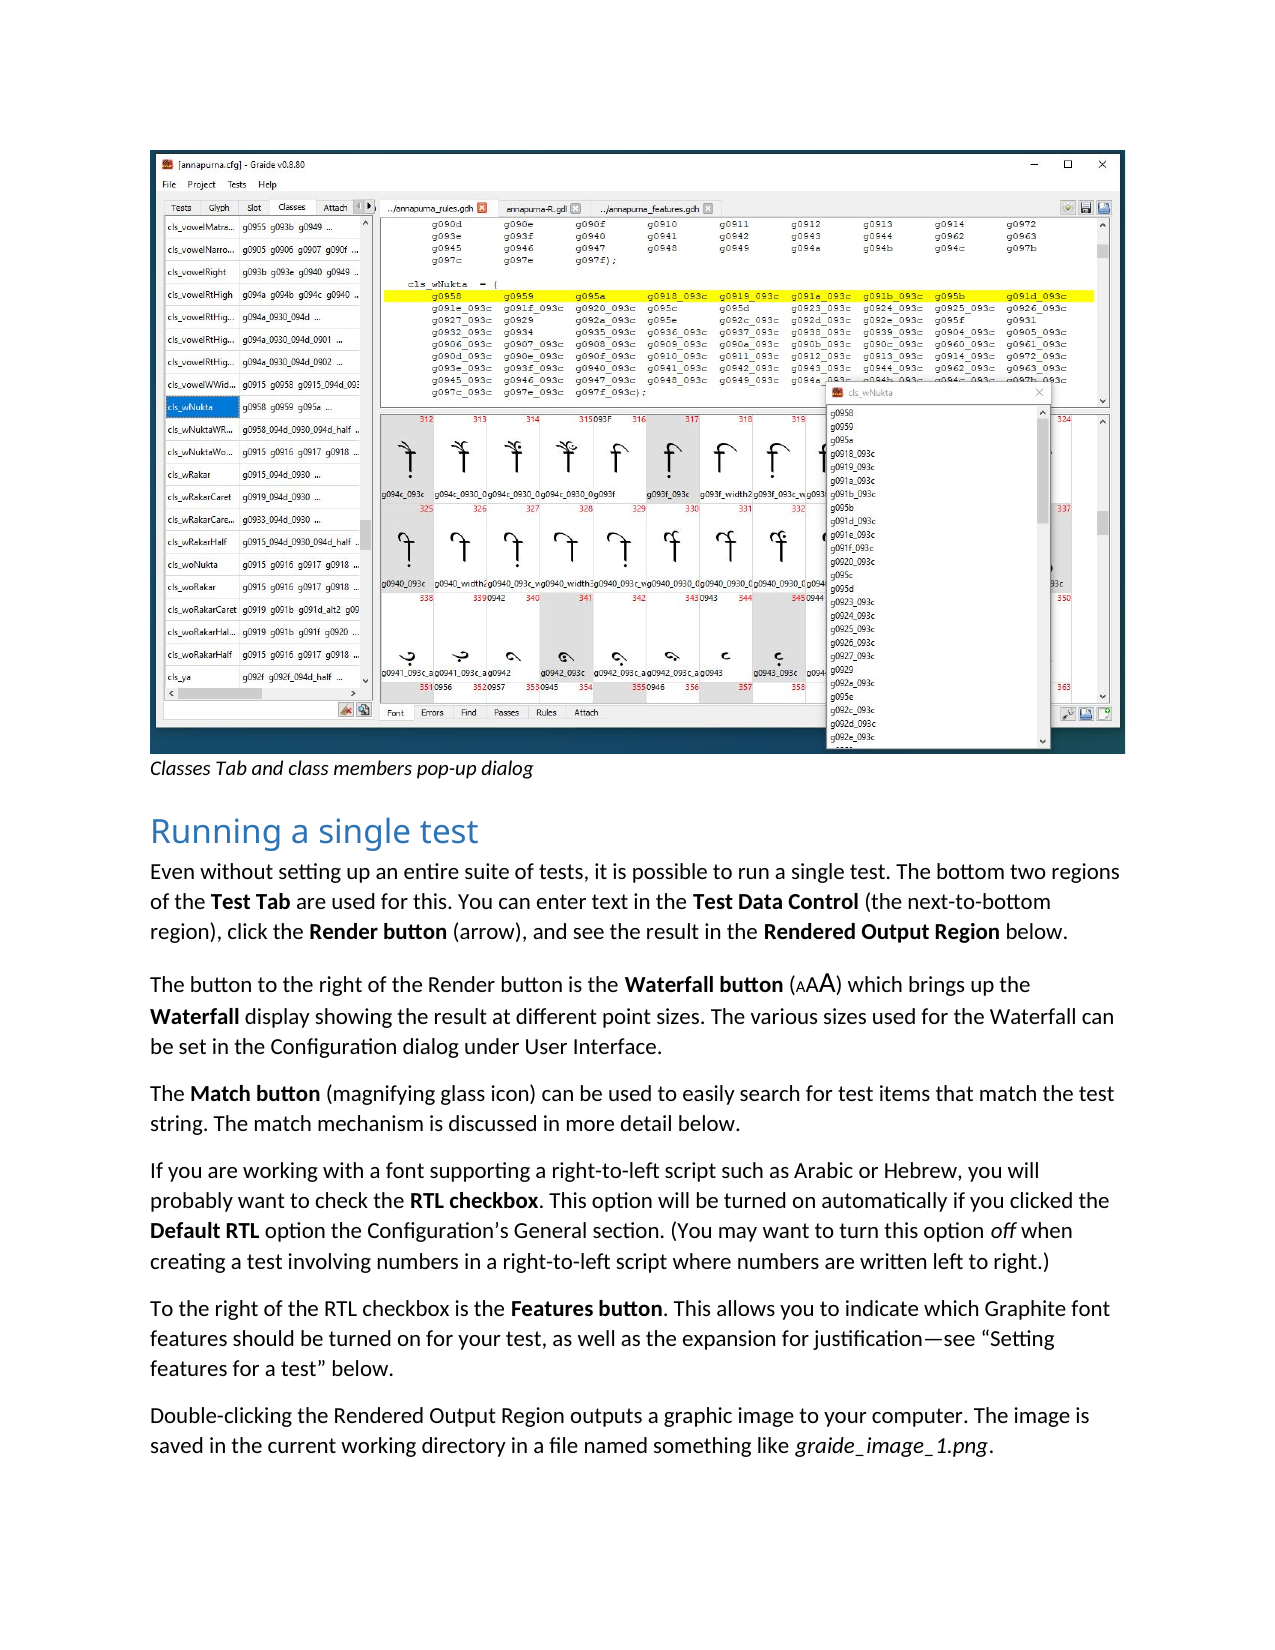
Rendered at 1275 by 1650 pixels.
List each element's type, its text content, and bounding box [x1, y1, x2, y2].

text To the right of the RTL checkbox is the Features button. This allows you to indicate which Graphite font features should be turned on for your test, as well as the expansion for justification—see “Setting features for a test” below. [150, 1294, 1125, 1382]
picture [150, 150, 1125, 754]
text The button to the right of the Render button is the Waterfall button (AAA) which brings up the Waterfall display showing the result at different point sizes. The various sizes used for the Waterfall can be set in the Configuration dialog under User Interface. [150, 964, 1125, 1060]
text Double-clicking the Rendered Output Region outputs a graphic image to your computer. The image is saved in the current working directory in a file named something like graide_image_1.png. [150, 1401, 1125, 1459]
text If you are working with a font supporting a right-to-left script such as Arabic or Hebrew, you will probably want to check the RTL checkbox. This option will be turned on automatically if you clicked the Default RTL option the Configuration’s General section. (You may want to turn this option off when creating a test involving numbers in a right-to-left script where numbers are written left to right.) [150, 1156, 1125, 1275]
text Even without setting up an entire suite of tests, it is possible to run a single test. The bottom two regions of the Test Tab are used for this. You can enter text in the Test Data Control (the next-to-bottom region), click the Render button (arrow), and see the result in the Rendered Output Region below. [150, 857, 1125, 945]
text Classes Tab and class members pop-up dialog [150, 756, 1125, 781]
text The Match button (magnifying glass icon) can be used to easily search for test items that match the test string. The match mechanism is discussed in more detail below. [150, 1079, 1125, 1137]
subtitle Running a single test [150, 808, 1125, 853]
